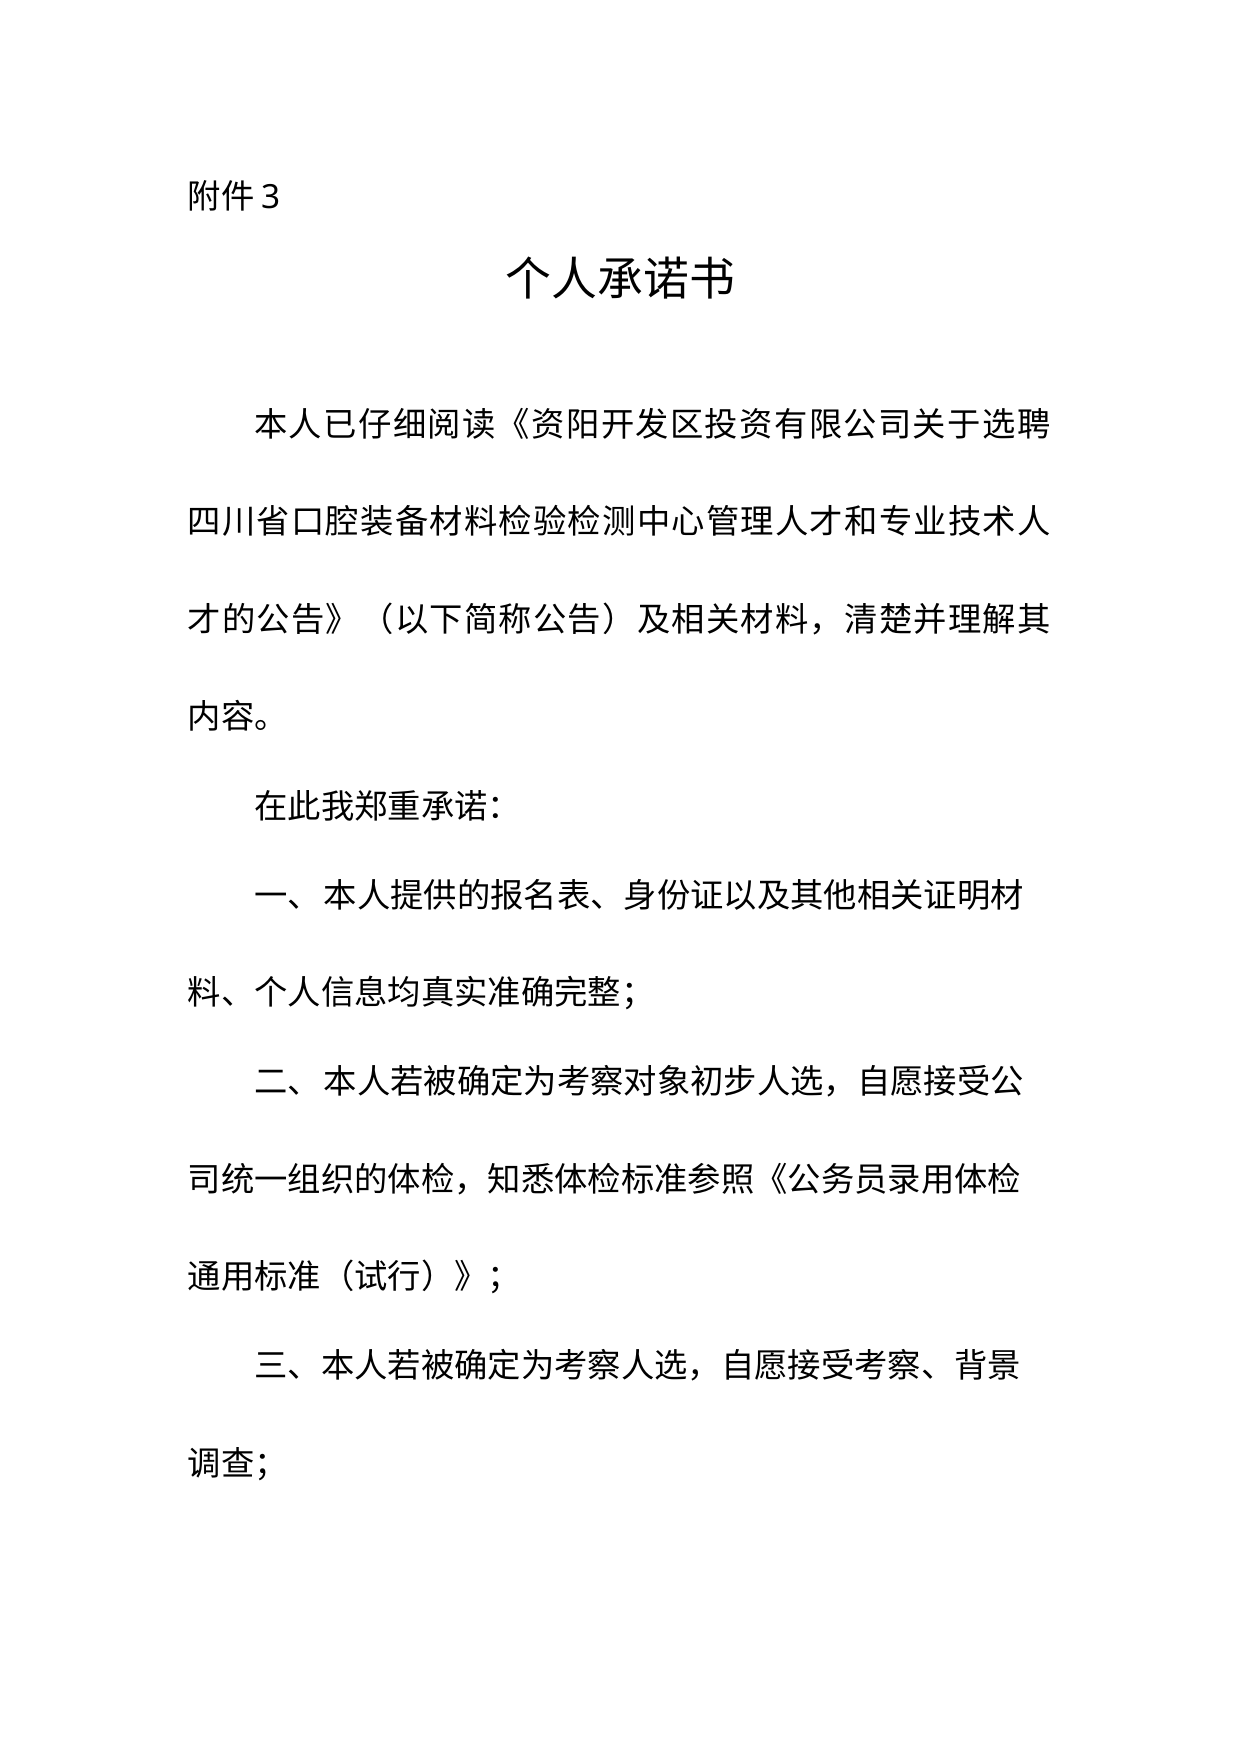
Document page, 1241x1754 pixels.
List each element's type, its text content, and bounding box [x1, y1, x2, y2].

text 本人已仔细阅读《资阳开发区投资有限公司关于选聘四川省口腔装备材料检验检测中心管理人才和专业技术人才的公告》（以下简称公告）及相关材料，清楚并理解其内容。 [187, 389, 1053, 747]
text 三、本人若被确定为考察人选，自愿接受考察、背景调查； [187, 1331, 1053, 1493]
text 一、 本人提供的报名表、身份证以及其他相关证明材料、个人信息均真实准确完整； [187, 860, 1053, 1023]
text 二、 本人若被确定为考察对象初步人选，自愿接受公司统一组织的体检，知悉体检标准参照《公务员录用体检通用标准（试行）》； [187, 1047, 1053, 1307]
text 在此我郑重承诺： [187, 771, 1053, 836]
text 个人承诺书 [187, 227, 1053, 324]
text 附件3 [187, 162, 1053, 227]
